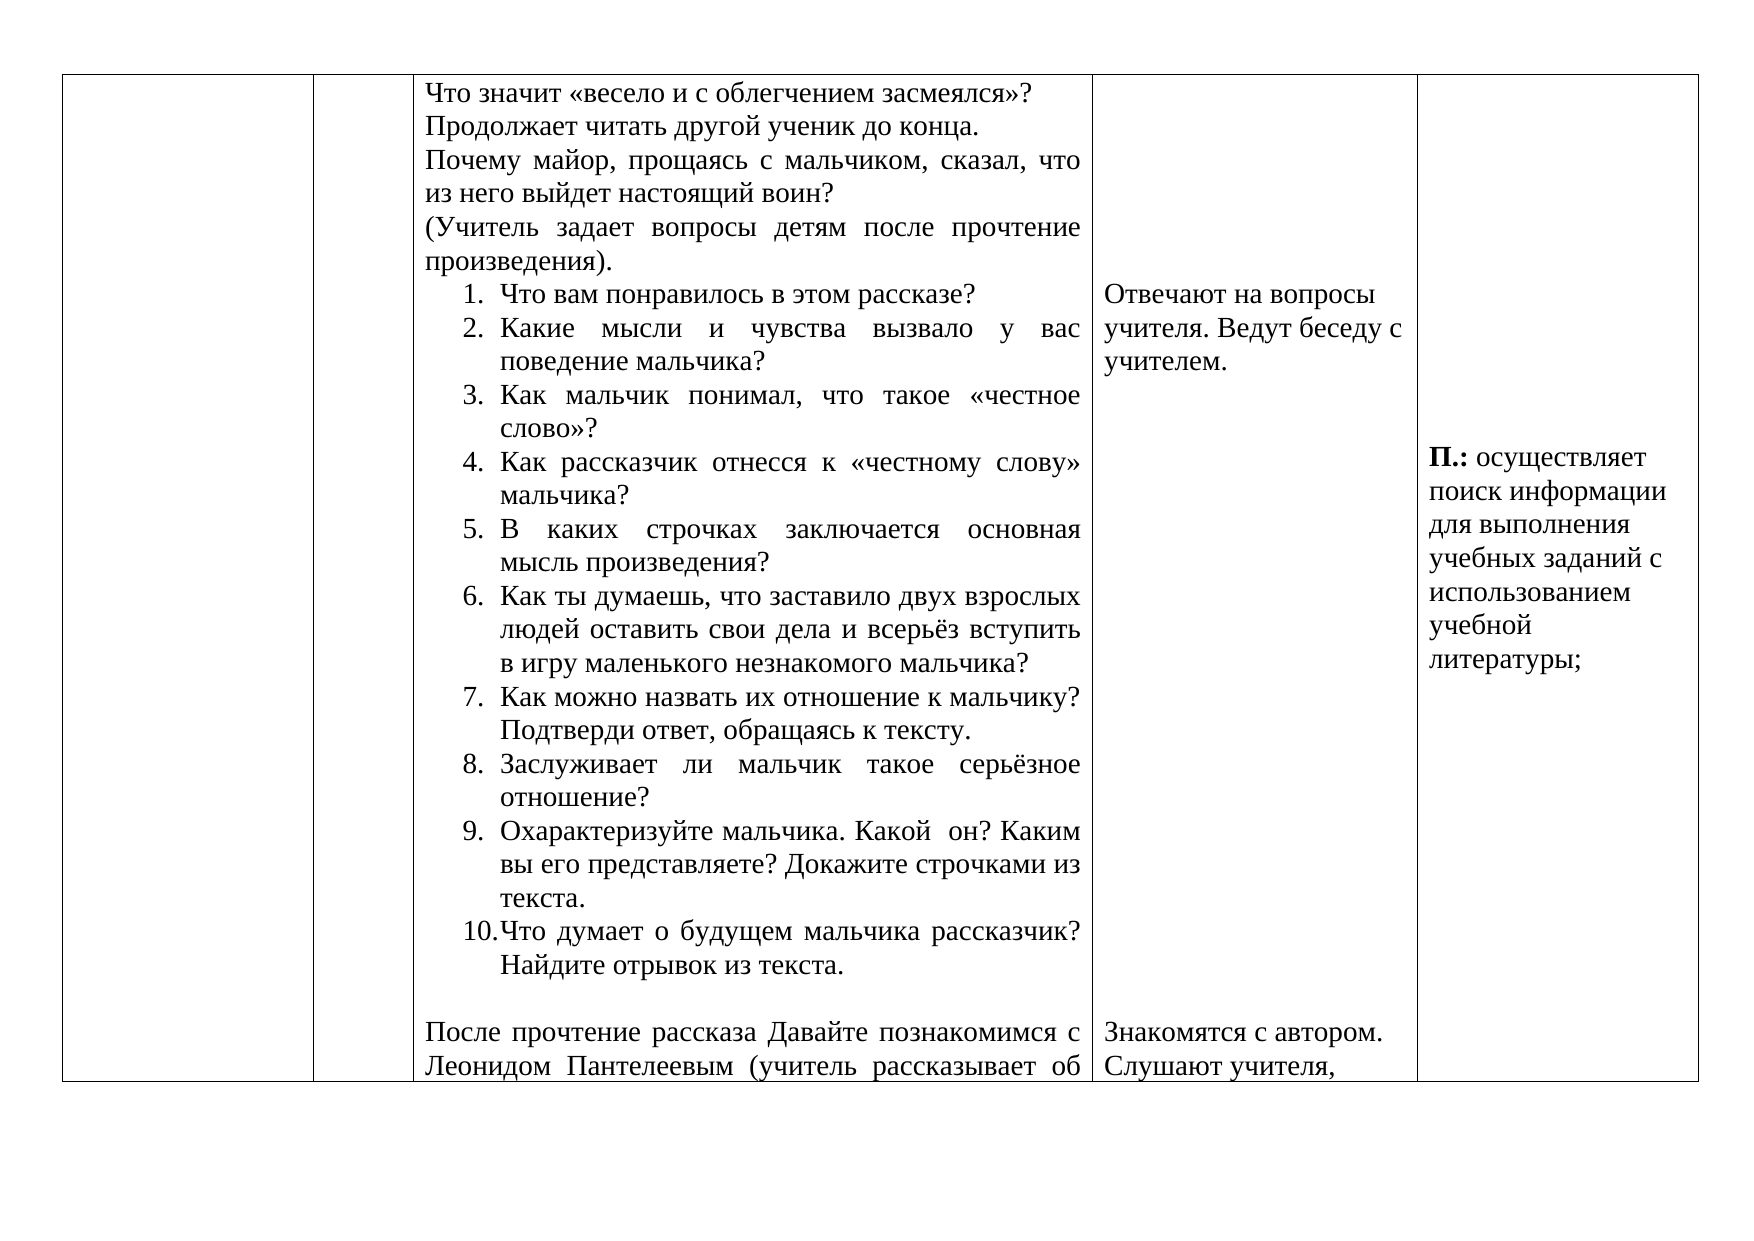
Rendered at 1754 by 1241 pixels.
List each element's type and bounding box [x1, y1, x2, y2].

table_cell [63, 75, 313, 1081]
table_cell [1093, 75, 1417, 1081]
table_cell [414, 75, 1092, 1081]
table_cell [1418, 75, 1698, 1081]
table_cell [314, 75, 413, 1081]
